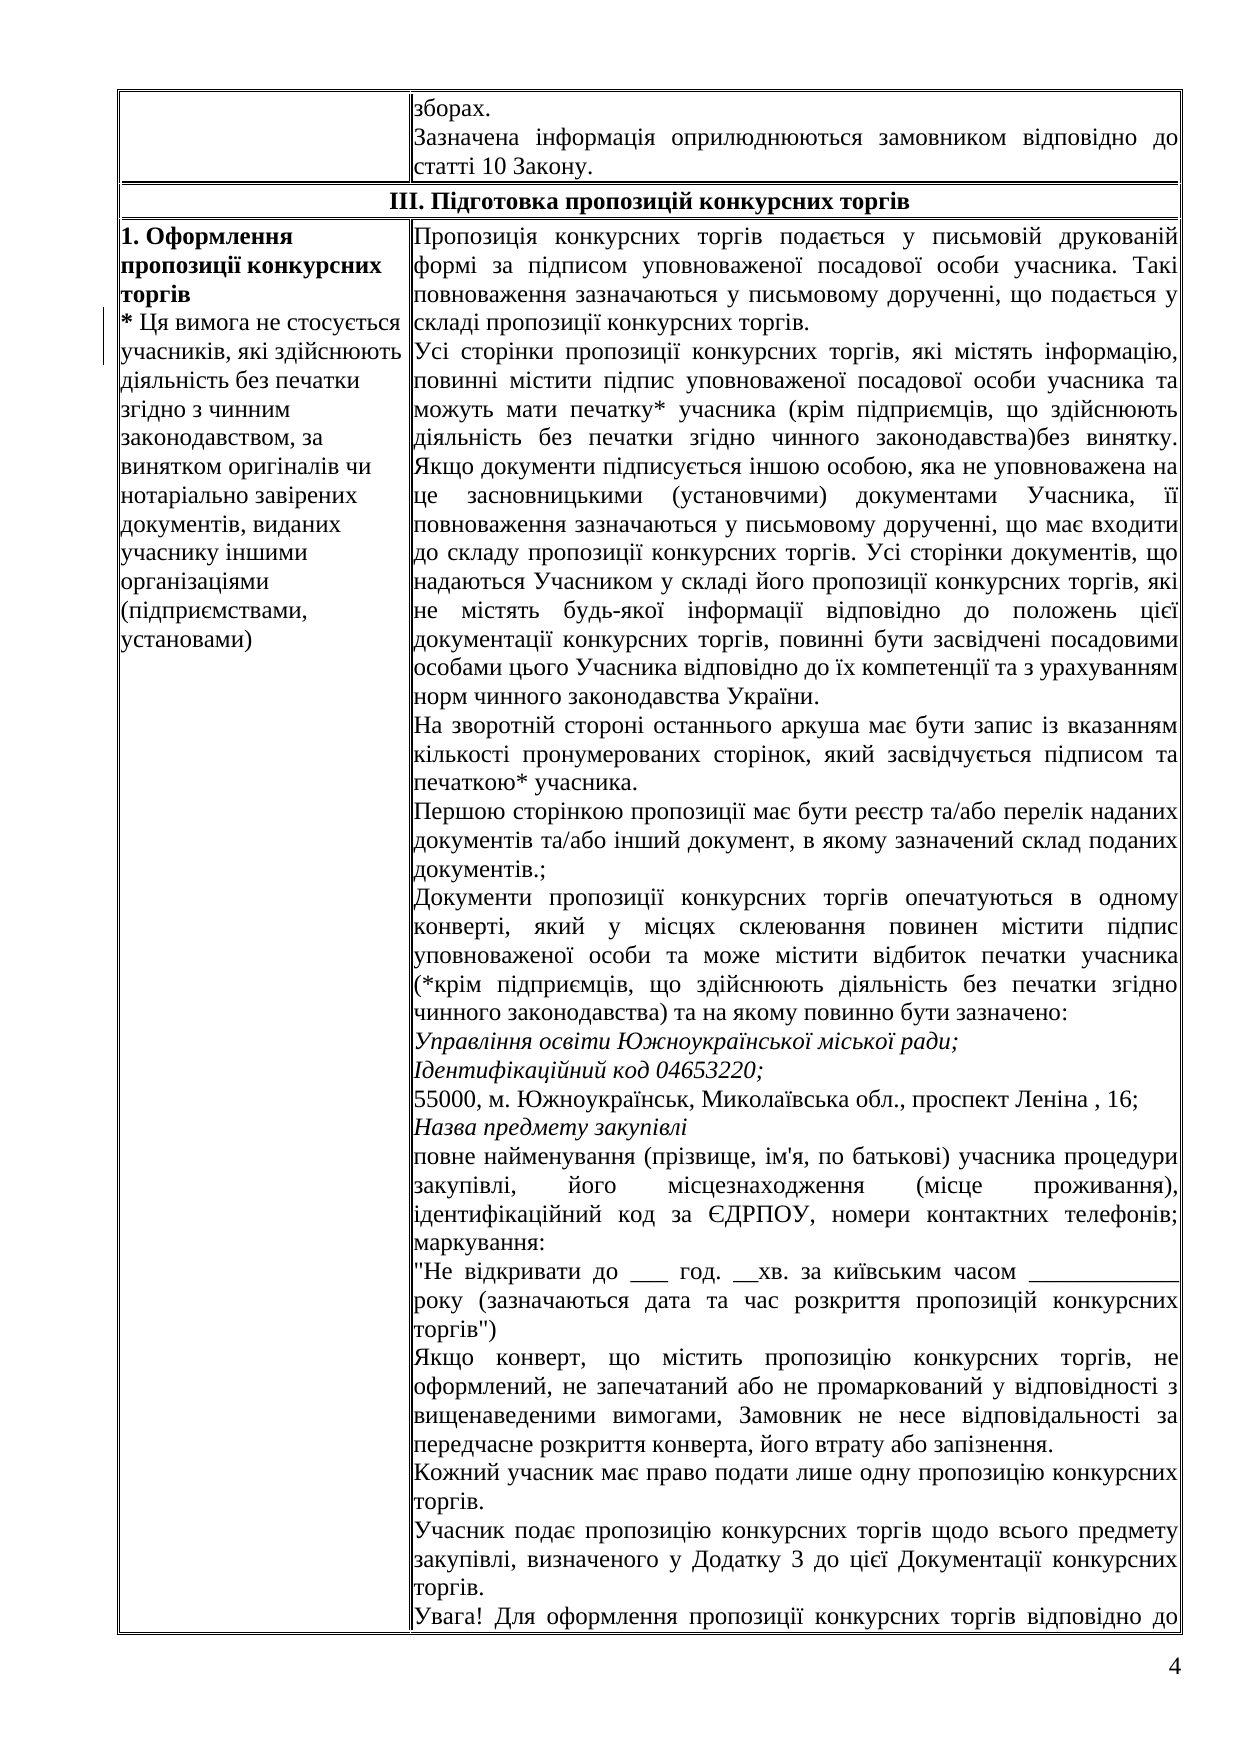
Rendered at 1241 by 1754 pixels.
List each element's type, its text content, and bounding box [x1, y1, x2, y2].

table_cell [118, 90, 411, 181]
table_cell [411, 92, 1180, 181]
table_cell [411, 216, 1180, 1631]
table_cell III. Підготовка пропозицій конкурсних торгів [120, 181, 1180, 216]
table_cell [120, 216, 411, 1631]
